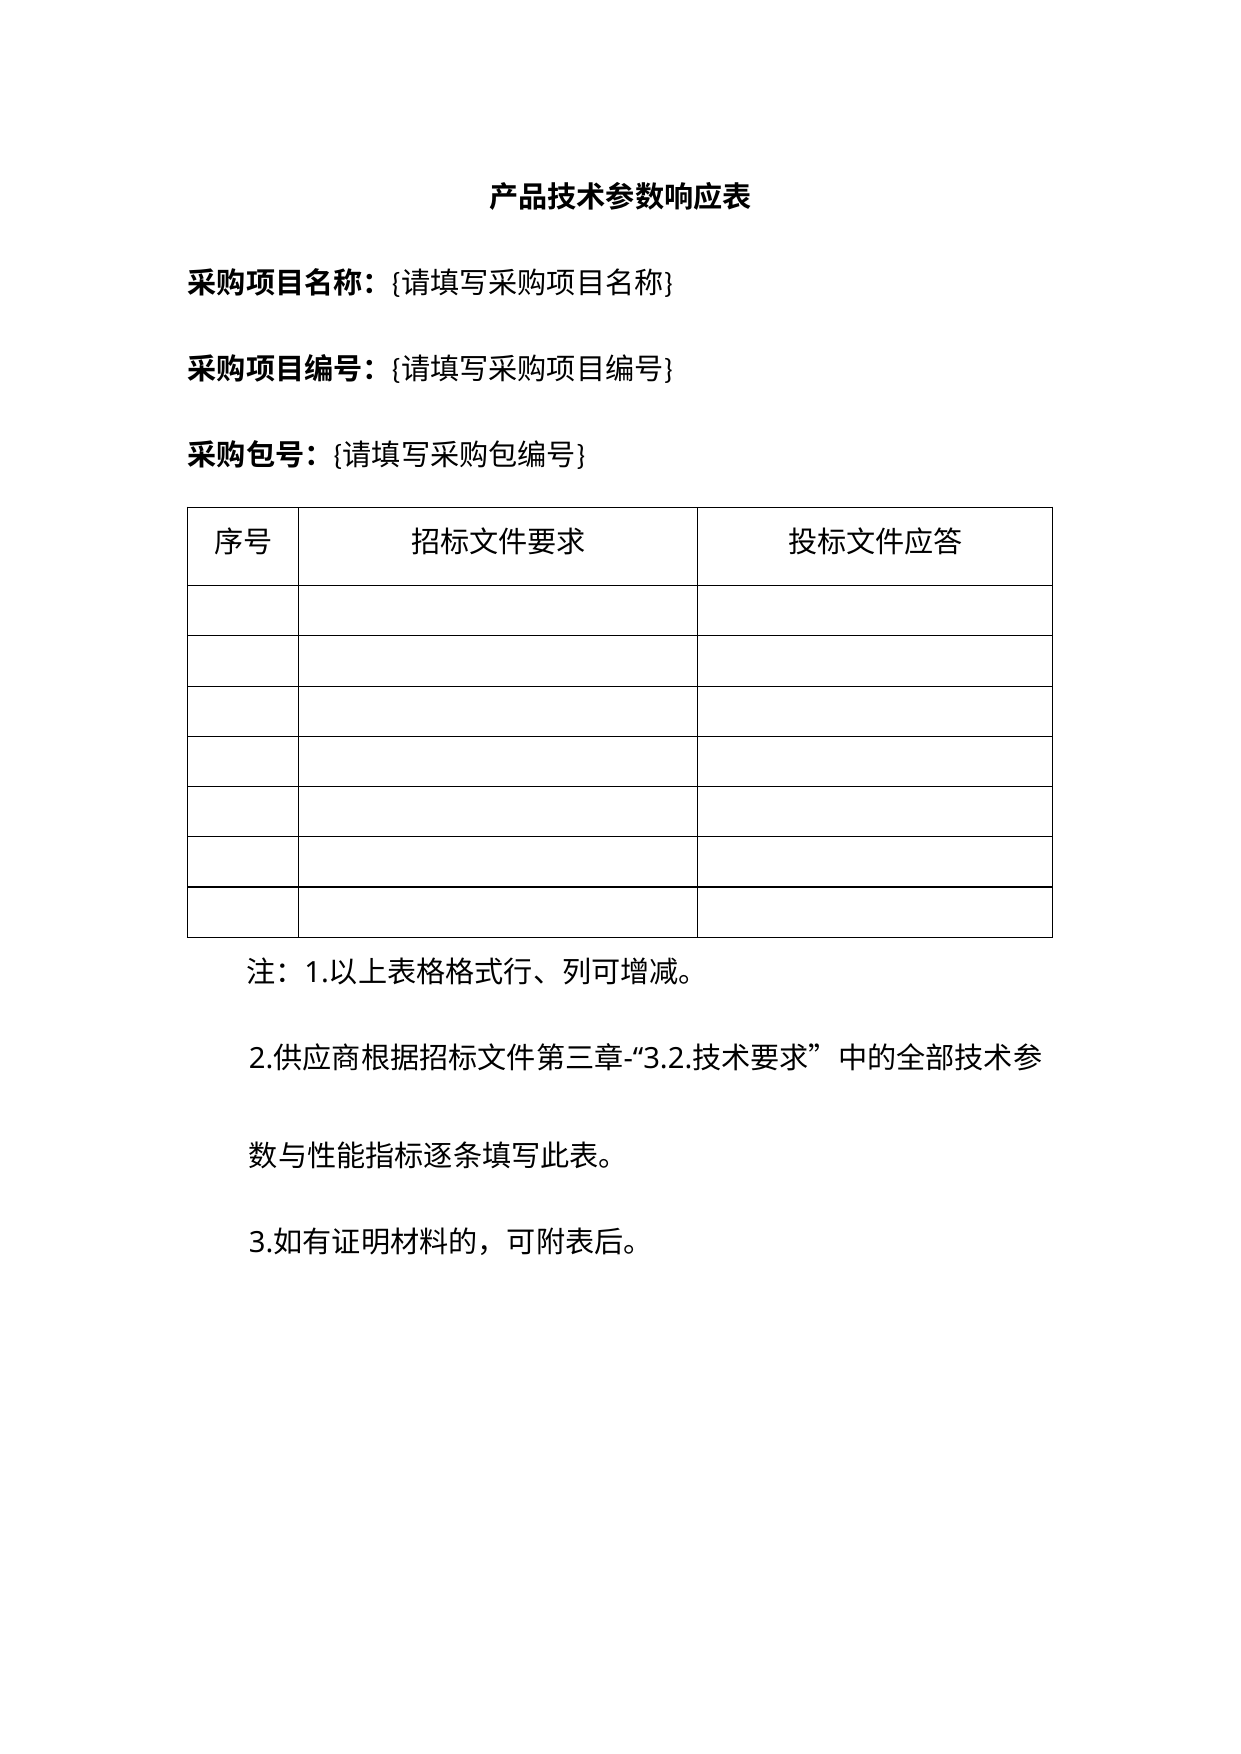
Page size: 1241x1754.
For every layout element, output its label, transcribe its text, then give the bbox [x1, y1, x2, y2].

table_cell [299, 888, 697, 937]
table_cell [188, 787, 298, 836]
text 注：1.以上表格格式行、列可增减。 [187, 938, 1053, 1003]
table_header 招标文件要求 [299, 508, 697, 585]
table_cell [299, 737, 697, 786]
text 3.如有证明材料的，可附表后。 [249, 1207, 1053, 1272]
table_cell [698, 888, 1052, 937]
table_header 投标文件应答 [698, 508, 1052, 585]
table_cell [698, 636, 1052, 686]
table_cell [299, 837, 697, 886]
table_cell [299, 586, 697, 635]
text 采购项目编号：{请填写采购项目编号} [187, 334, 1053, 399]
text 产品技术参数响应表 [187, 162, 1053, 227]
table_cell [698, 787, 1052, 836]
table_cell [188, 737, 298, 786]
table_cell [299, 787, 697, 836]
table_cell [188, 687, 298, 736]
table_cell [299, 687, 697, 736]
table_cell [188, 888, 298, 937]
table_cell [698, 737, 1052, 786]
table_cell [188, 837, 298, 886]
table_cell [188, 636, 298, 686]
text 采购包号：{请填写采购包编号} [187, 420, 1053, 485]
table_cell [698, 687, 1052, 736]
table_cell [698, 586, 1052, 635]
table_cell [299, 636, 697, 686]
table_header 序号 [188, 508, 298, 585]
text 采购项目名称：{请填写采购项目名称} [187, 248, 1053, 313]
table_cell [698, 837, 1052, 886]
table_cell [188, 586, 298, 635]
text 2.供应商根据招标文件第三章-“3.2.技术要求”中的全部技术参数与性能指标逐条填写此表。 [249, 1024, 1053, 1186]
